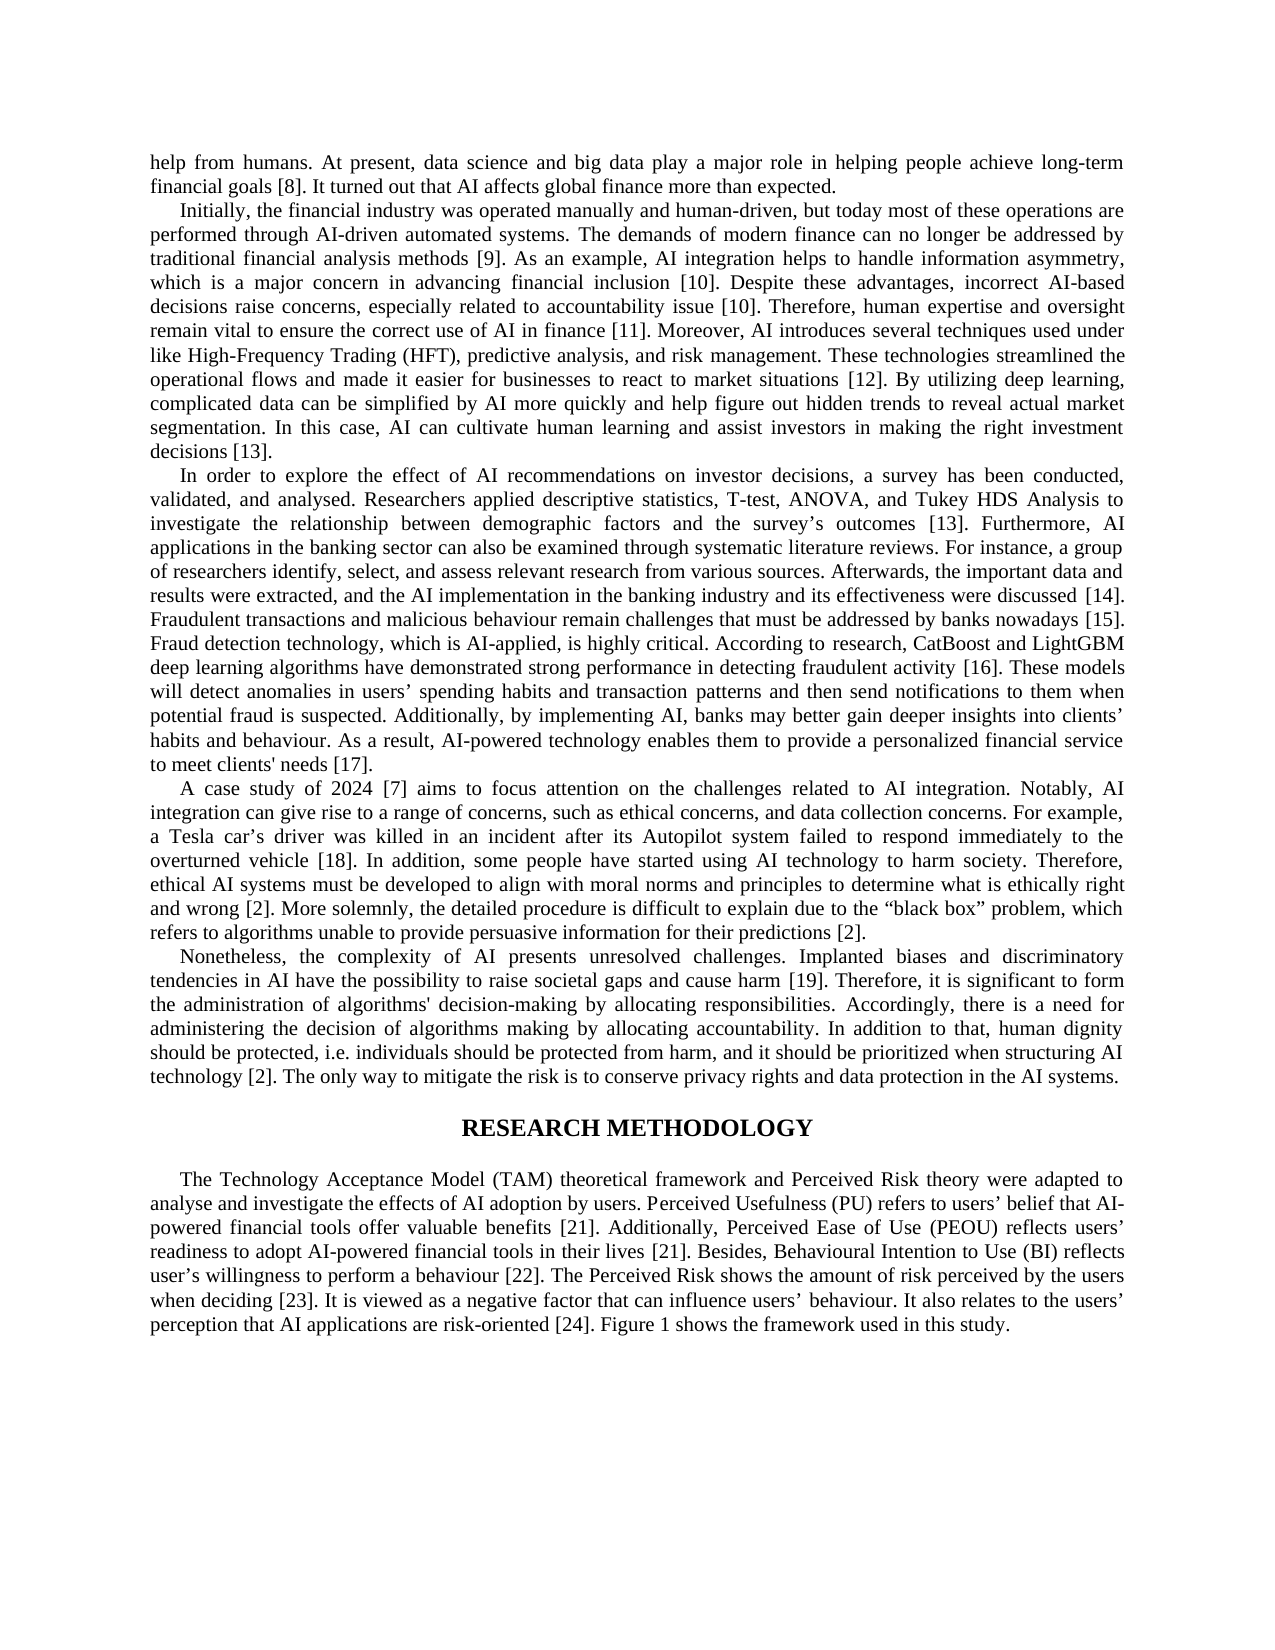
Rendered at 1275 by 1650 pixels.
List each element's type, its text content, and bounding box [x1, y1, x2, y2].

text Initially, the financial industry was operated manually and human-driven, but today most of these operations are performed through AI-driven automated systems. The demands of modern finance can no longer be addressed by traditional financial analysis methods . As an example, AI integration helps to handle information asymmetry, which is a major concern in advancing financial inclusion . Despite these advantages, incorrect AI-based decisions raise concerns, especially related to accountability issue . Therefore, human expertise and oversight remain vital to ensure the correct use of AI in finance . Moreover, AI introduces several techniques used under like High-Frequency Trading (HFT), predictive analysis, and risk management. These technologies streamlined the operational flows and made it easier for businesses to react to market situations . By utilizing deep learning, complicated data can be simplified by AI more quickly and help figure out hidden trends to reveal actual market segmentation. In this case, AI can cultivate human learning and assist investors in making the right investment decisions . [150, 198, 1125, 463]
text A case study of 2024 aims to focus attention on the challenges related to AI integration. Notably, AI integration can give rise to a range of concerns, such as ethical concerns, and data collection concerns. For example, a Tesla car’s driver was killed in an incident after its Autopilot system failed to respond immediately to the overturned vehicle . In addition, some people have started using AI technology to harm society. Therefore, ethical AI systems must be developed to align with moral norms and principles to determine what is ethically right and wrong . More solemnly, the detailed procedure is difficult to explain due to the “black box” problem, which refers to algorithms unable to provide persuasive information for their predictions . [150, 776, 1125, 944]
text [150, 150, 1125, 198]
text Nonetheless, the complexity of AI presents unresolved challenges. Implanted biases and discriminatory tendencies in AI have the possibility to raise societal gaps and cause harm . Therefore, it is significant to form the administration of algorithms' decision-making by allocating responsibilities. Accordingly, there is a need for administering the decision of algorithms making by allocating accountability. In addition to that, human dignity should be protected, i.e. individuals should be protected from harm, and it should be prioritized when structuring AI technology . The only way to mitigate the risk is to conserve privacy rights and data protection in the AI systems. [150, 944, 1125, 1088]
text In order to explore the effect of AI recommendations on investor decisions, a survey has been conducted, validated, and analysed. Researchers applied descriptive statistics, T-test, ANOVA, and Tukey HDS Analysis to investigate the relationship between demographic factors and the survey’s outcomes . Furthermore, AI applications in the banking sector can also be examined through systematic literature reviews. For instance, a group of researchers identify, select, and assess relevant research from various sources. Afterwards, the important data and results were extracted, and the AI implementation in the banking industry and its effectiveness were discussed . Fraudulent transactions and malicious behaviour remain challenges that must be addressed by banks nowadays . Fraud detection technology, which is AI-applied, is highly critical. According to research, CatBoost and LightGBM deep learning algorithms have demonstrated strong performance in detecting fraudulent activity . These models will detect anomalies in users’ spending habits and transaction patterns and then send notifications to them when potential fraud is suspected. Additionally, by implementing AI, banks may better gain deeper insights into clients’ habits and behaviour. As a result, AI-powered technology enables them to provide a personalized financial service to meet clients' needs . [150, 463, 1125, 776]
text The Technology Acceptance Model (TAM) theoretical framework and Perceived Risk theory were adapted to analyse and investigate the effects of AI adoption by users. Perceived Usefulness (PU) refers to users’ belief that AI-powered financial tools offer valuable benefits . Additionally, Perceived Ease of Use (PEOU) reflects users’ readiness to adopt AI-powered financial tools in their lives . Besides, Behavioural Intention to Use (BI) reflects user’s willingness to perform a behaviour . The Perceived Risk shows the amount of risk perceived by the users when deciding . It is viewed as a negative factor that can influence users’ behaviour. It also relates to the users’ perception that AI applications are risk-oriented . Figure 1 shows the framework used in this study. [150, 1167, 1125, 1336]
subtitle RESEARCH METHODOLOGY [150, 1113, 1125, 1142]
